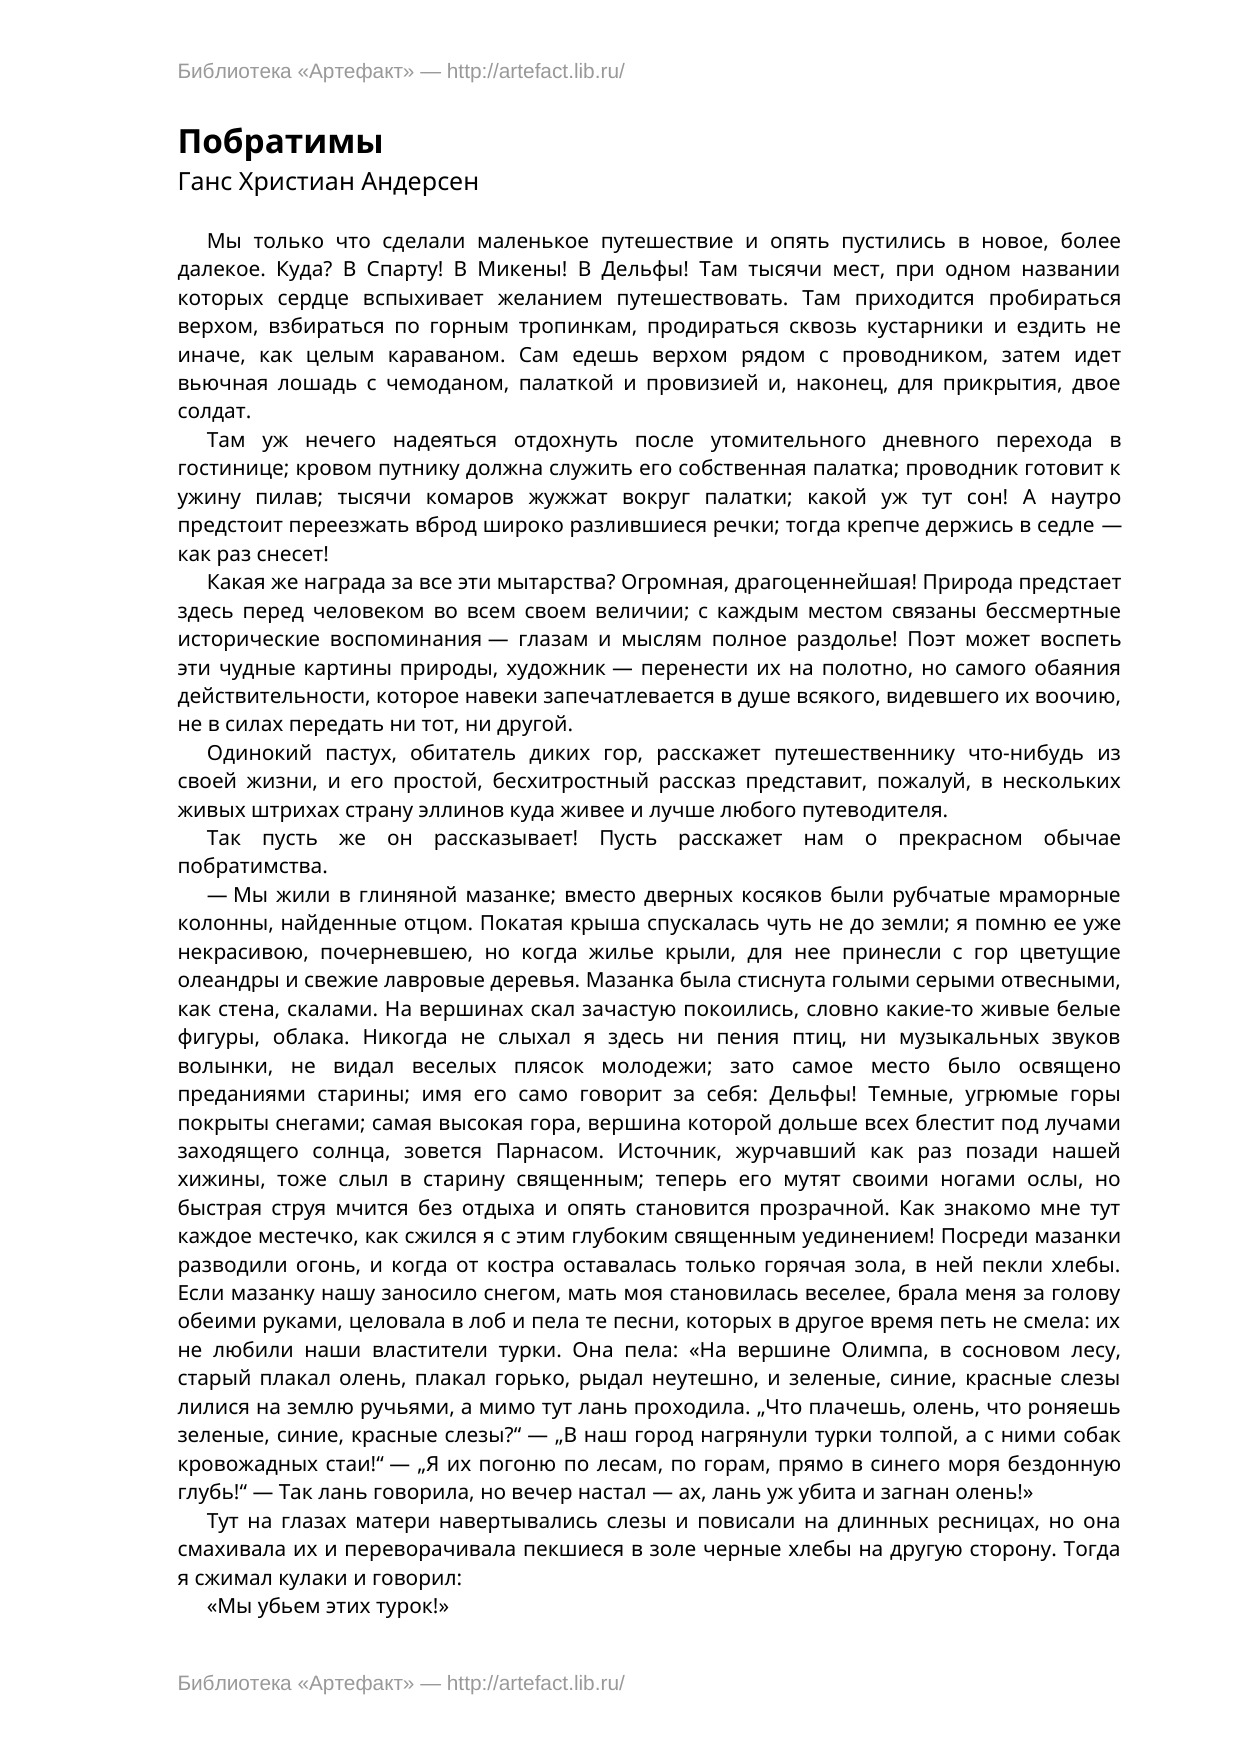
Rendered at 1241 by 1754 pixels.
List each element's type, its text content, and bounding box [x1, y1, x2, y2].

text — Мы жили в глиняной мазанке; вместо дверных косяков были рубчатые мраморные колонны, найденные отцом. Покатая крыша спускалась чуть не до земли; я помню ее уже некрасивою, почерневшею, но когда жилье крыли, для нее принесли с гор цветущие олеандры и свежие лавровые деревья. Мазанка была стиснута голыми серыми отвесными, как стена, скалами. На вершинах скал зачастую покоились, словно какие-то живые белые фигуры, облака. Никогда не слыхал я здесь ни пения птиц, ни музыкальных звуков волынки, не видал веселых плясок молодежи; зато самое место было освящено преданиями старины; имя его само говорит за себя: Дельфы! Темные, угрюмые горы покрыты снегами; самая высокая гора, вершина которой дольше всех блестит под лучами заходящего солнца, зовется Парнасом. Источник, журчавший как раз позади нашей хижины, тоже слыл в старину священным; теперь его мутят своими ногами ослы, но быстрая струя мчится без отдыха и опять становится прозрачной. Как знакомо мне тут каждое местечко, как сжился я с этим глубоким священным уединением! Посреди мазанки разводили огонь, и когда от костра оставалась только горячая зола, в ней пекли хлебы. Если мазанку нашу заносило снегом, мать моя становилась веселее, брала меня за голову обеими руками, целовала в лоб и пела те песни, которых в другое время петь не смела: их не любили наши властители турки. Она пела: «На вершине Олимпа, в сосновом лесу, старый плакал олень, плакал горько, рыдал неутешно, и зеленые, синие, красные слезы лилися на землю ручьями, а мимо тут лань проходила. „Что плачешь, олень, что роняешь зеленые, синие, красные слезы?“ — „В наш город нагрянули турки толпой, а с ними собак кровожадных стаи!“ — „Я их погоню по лесам, по горам, прямо в синего моря бездонную глубь!“ — Так лань говорила, но вечер настал — ах, лань уж убита и загнан олень!» [177, 880, 1122, 1506]
text Тут на глазах матери навертывались слезы и повисали на длинных ресницах, но она смахивала их и переворачивала пекшиеся в золе черные хлебы на другую сторону. Тогда я сжимал кулаки и говорил: [177, 1506, 1122, 1591]
text Мы только что сделали маленькое путешествие и опять пустились в новое, более далекое. Куда? В Спарту! В Микены! В Дельфы! Там тысячи мест, при одном названии которых сердце вспыхивает желанием путешествовать. Там приходится пробираться верхом, взбираться по горным тропинкам, продираться сквозь кустарники и ездить не иначе, как целым караваном. Сам едешь верхом рядом с проводником, затем идет вьючная лошадь с чемоданом, палаткой и провизией и, наконец, для прикрытия, двое солдат. [177, 226, 1122, 425]
text Там уж нечего надеяться отдохнуть после утомительного дневного перехода в гостинице; кровом путнику должна служить его собственная палатка; проводник готовит к ужину пилав; тысячи комаров жужжат вокруг палатки; какой уж тут сон! А наутро предстоит переезжать вброд широко разлившиеся речки; тогда крепче держись в седле — как раз снесет! [177, 425, 1122, 567]
text «Мы убьем этих турок!» [177, 1591, 1122, 1619]
text Так пусть же он рассказывает! Пусть расскажет нам о прекрасном обычае побратимства. [177, 823, 1122, 880]
text Какая же награда за все эти мытарства? Огромная, драгоценнейшая! Природа предстает здесь перед человеком во всем своем величии; с каждым местом связаны бессмертные исторические воспоминания — глазам и мыслям полное раздолье! Поэт может воспеть эти чудные картины природы, художник — перенести их на полотно, но самого обаяния действительности, которое навеки запечатлевается в душе всякого, видевшего их воочию, не в силах передать ни тот, ни другой. [177, 567, 1122, 738]
text Одинокий пастух, обитатель диких гор, расскажет путешественнику что-нибудь из своей жизни, и его простой, бесхитростный рассказ представит, пожалуй, в нескольких живых штрихах страну эллинов куда живее и лучше любого путеводителя. [177, 738, 1122, 823]
text Ганс Христиан Андерсен [177, 163, 1122, 198]
subtitle Побратимы [177, 118, 1122, 163]
